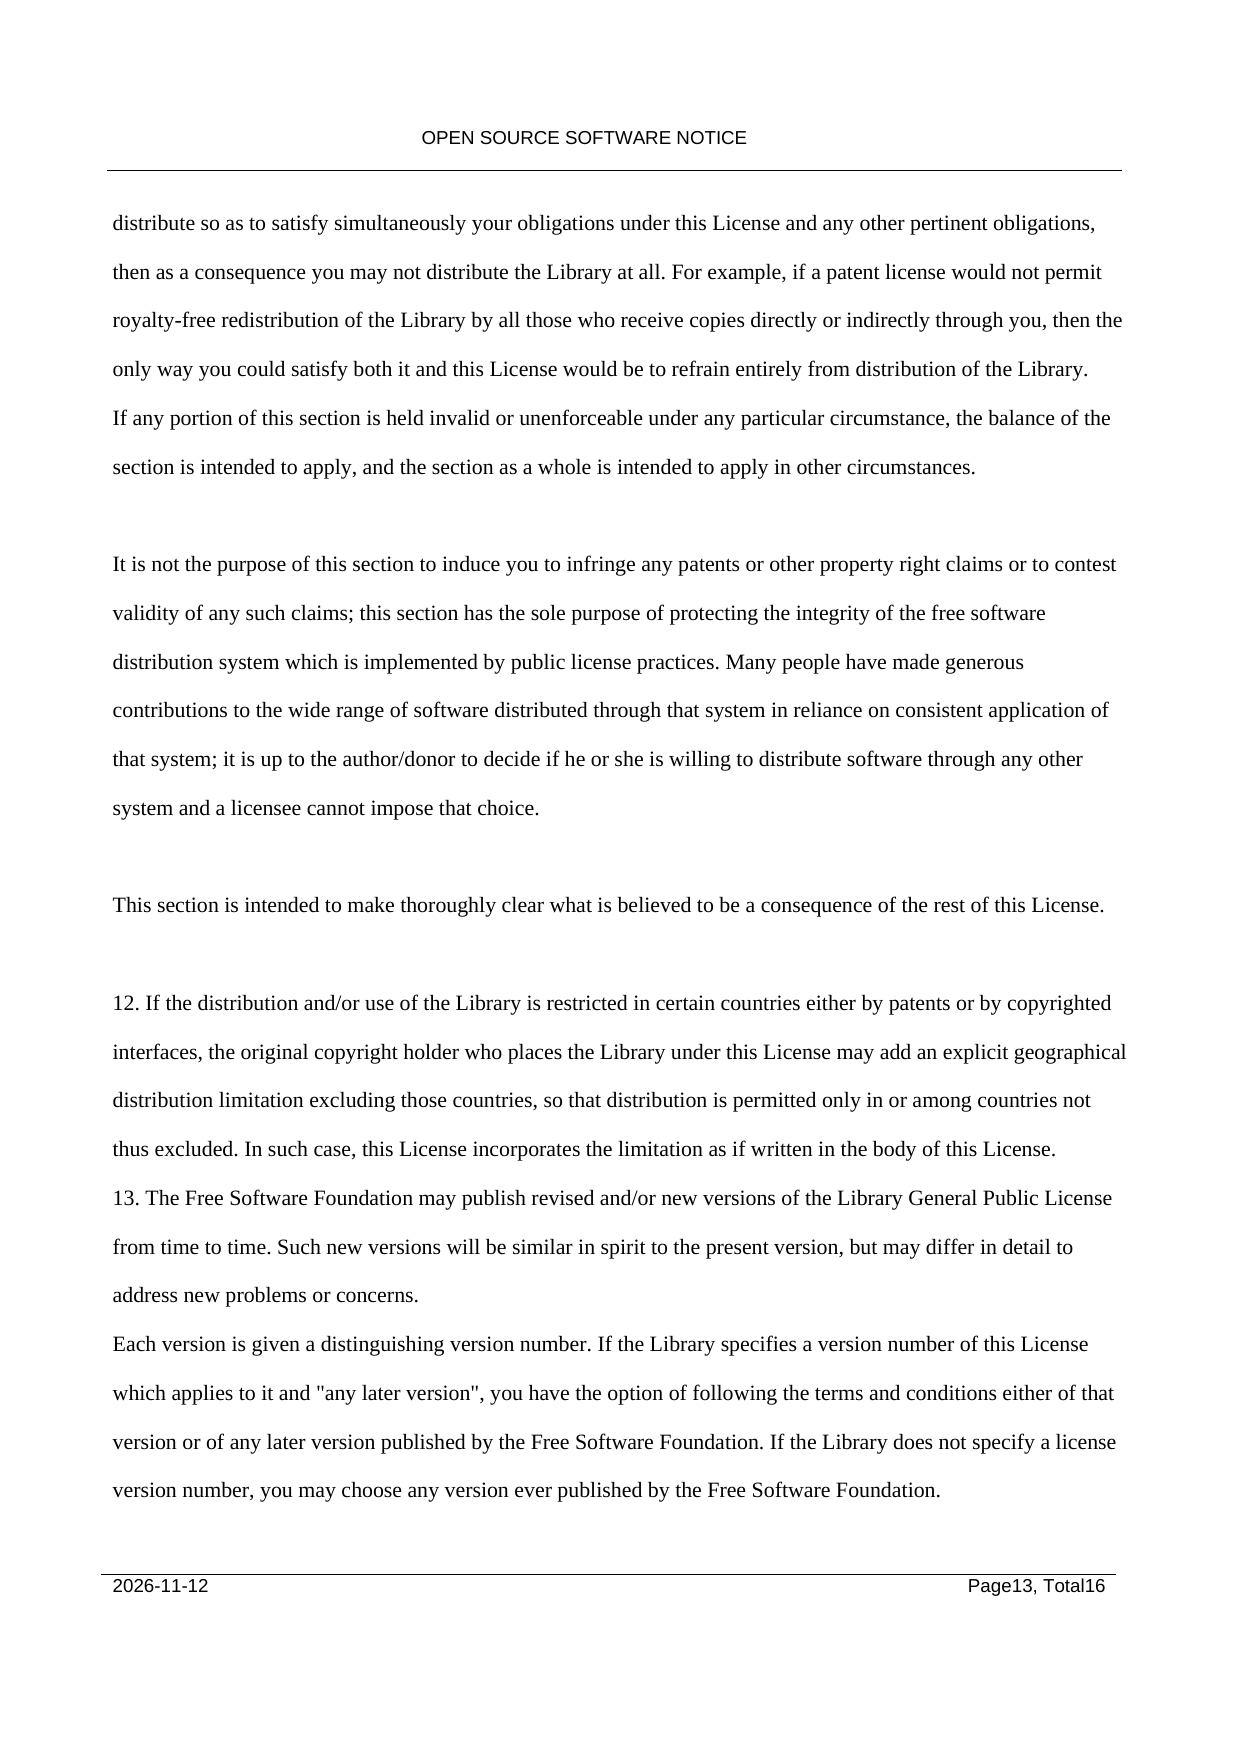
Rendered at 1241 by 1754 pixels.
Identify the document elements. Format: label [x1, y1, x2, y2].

text [112, 206, 1128, 1506]
